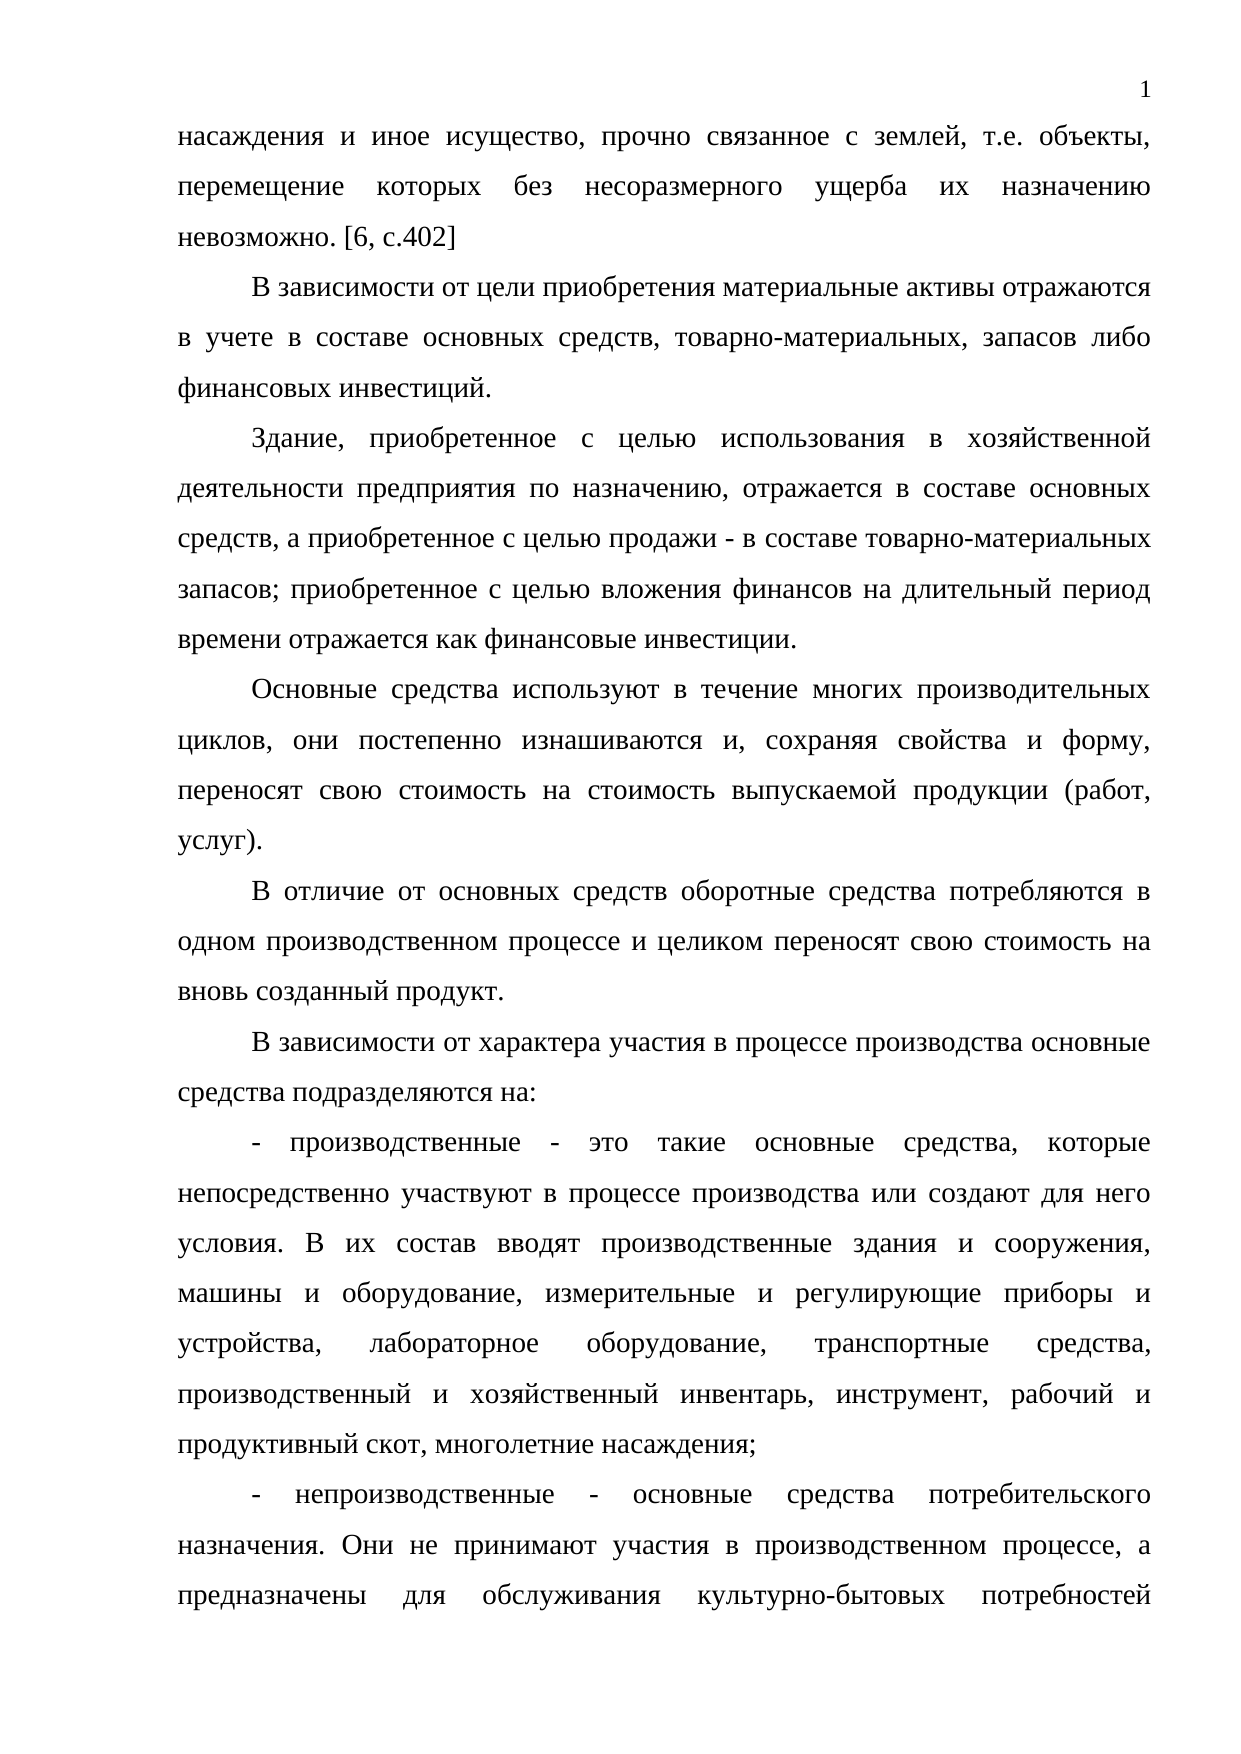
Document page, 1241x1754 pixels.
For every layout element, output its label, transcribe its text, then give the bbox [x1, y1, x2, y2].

text Основные средства используют в течение многих производительных циклов, они постепенно изнашиваются и, сохраняя свойства и форму, переносят свою стоимость на стоимость выпускаемой продукции (работ, услуг). [177, 672, 1152, 856]
text В отличие от основных средств оборотные средства потребляются в одном производственном процессе и целиком переносят свою стоимость на вновь созданный продукт. [177, 873, 1152, 1007]
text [177, 1477, 1152, 1611]
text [177, 118, 1152, 252]
text В зависимости от цели приобретения материальные активы отражаются в учете в составе основных средств, товарно-материальных, запасов либо финансовых инвестиций. [177, 269, 1152, 403]
text - производственные - это такие основные средства, которые непосредственно участвуют в процессе производства или создают для него условия. В их состав вводят производственные здания и сооружения, машины и оборудование, измерительные и регулирующие приборы и устройства, лабораторное оборудование, транспортные средства, производственный и хозяйственный инвентарь, инструмент, рабочий и продуктивный скот, многолетние насаждения; [177, 1124, 1152, 1460]
text Здание, приобретенное с целью использования в хозяйственной деятельности предприятия по назначению, отражается в составе основных средств, а приобретенное с целью продажи - в составе товарно-материальных запасов; приобретенное с целью вложения финансов на длительный период времени отражается как финансовые инвестиции. [177, 420, 1152, 655]
text В зависимости от характера участия в процессе производства основные средства подразделяются на: [177, 1024, 1152, 1108]
